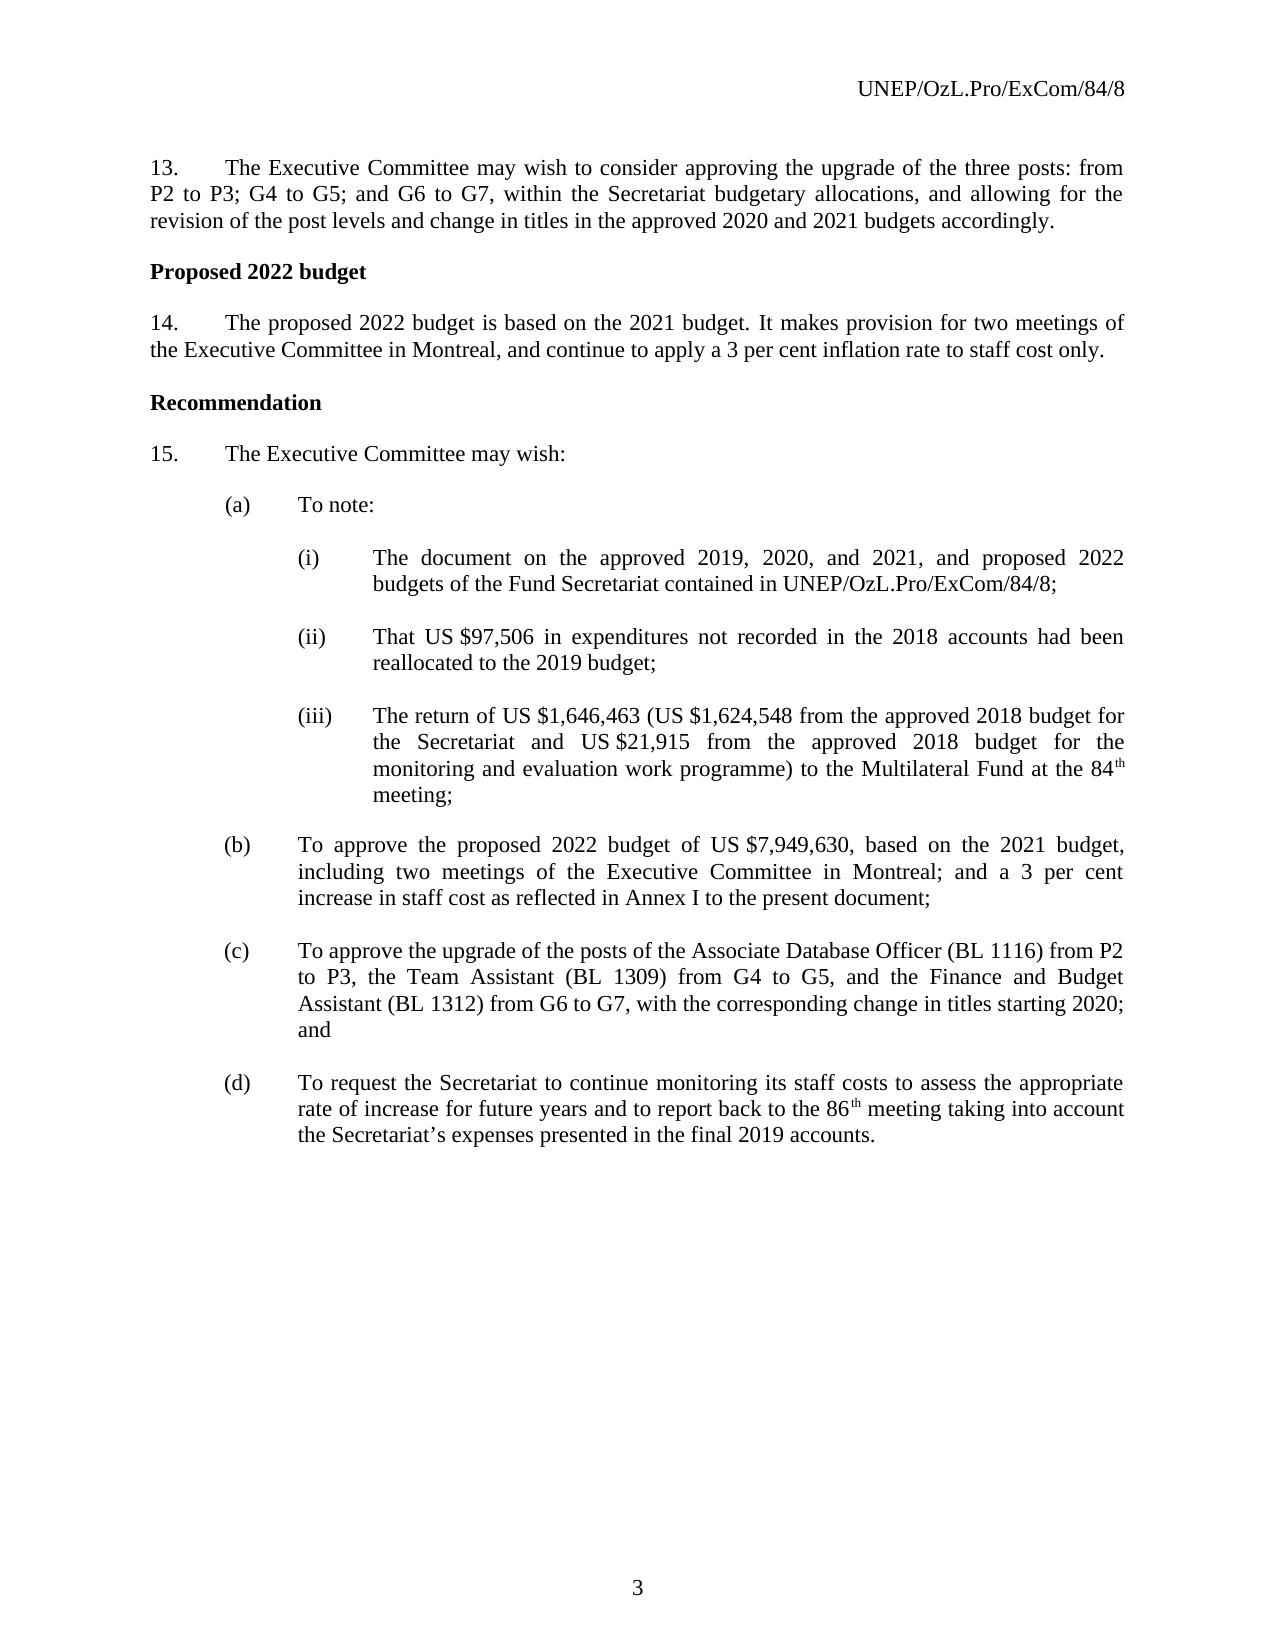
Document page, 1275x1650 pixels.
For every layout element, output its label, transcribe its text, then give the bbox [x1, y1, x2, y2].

list The proposed 2022 budget is based on the 2021 budget. It makes provision for two meetings of the Executive Committee in Montreal, and continue to apply a 3 per cent inflation rate to staff cost only. [150, 309, 1125, 362]
list To note: [225, 491, 1125, 518]
list The return of US $1,646,463 (US $1,624,548 from the approved 2018 budget for the Secretariat and US $21,915 from the approved 2018 budget for the monitoring and evaluation work programme) to the Multilateral Fund at the 84th meeting; [298, 702, 1125, 807]
text Recommendation [150, 388, 1125, 415]
list The Executive Committee may wish: [150, 440, 1125, 466]
subtitle The Executive Committee may wish to consider approving the upgrade of the three posts: from P2 to P3; G4 to G5; and G6 to G7, within the Secretariat budgetary allocations, and allowing for the revision of the post levels and change in titles in the approved 2020 and 2021 budgets accordingly. [150, 154, 1125, 233]
list To approve the proposed 2022 budget of US $7,949,630, based on the 2021 budget, including two meetings of the Executive Committee in Montreal; and a 3 per cent increase in staff cost as reflected in Annex I to the present document; [224, 832, 1125, 911]
list That US $97,506 in expenditures not recorded in the 2018 accounts had been reallocated to the 2019 budget; [298, 623, 1125, 676]
list To request the Secretariat to continue monitoring its staff costs to assess the appropriate rate of increase for future years and to report back to the 86th meeting taking into account the Secretariat’s expenses presented in the final 2019 accounts. [224, 1069, 1125, 1148]
list To approve the upgrade of the posts of the Associate Database Officer (BL 1116) from P2 to P3, the Team Assistant (BL 1309) from G4 to G5, and the Finance and Budget Assistant (BL 1312) from G6 to G7, with the corresponding change in titles starting 2020; and [224, 937, 1125, 1042]
text Proposed 2022 budget [150, 258, 1125, 284]
list The document on the approved 2019, 2020, and 2021, and proposed 2022 budgets of the Fund Secretariat contained in UNEP/OzL.Pro/ExCom/84/8; [298, 544, 1125, 597]
